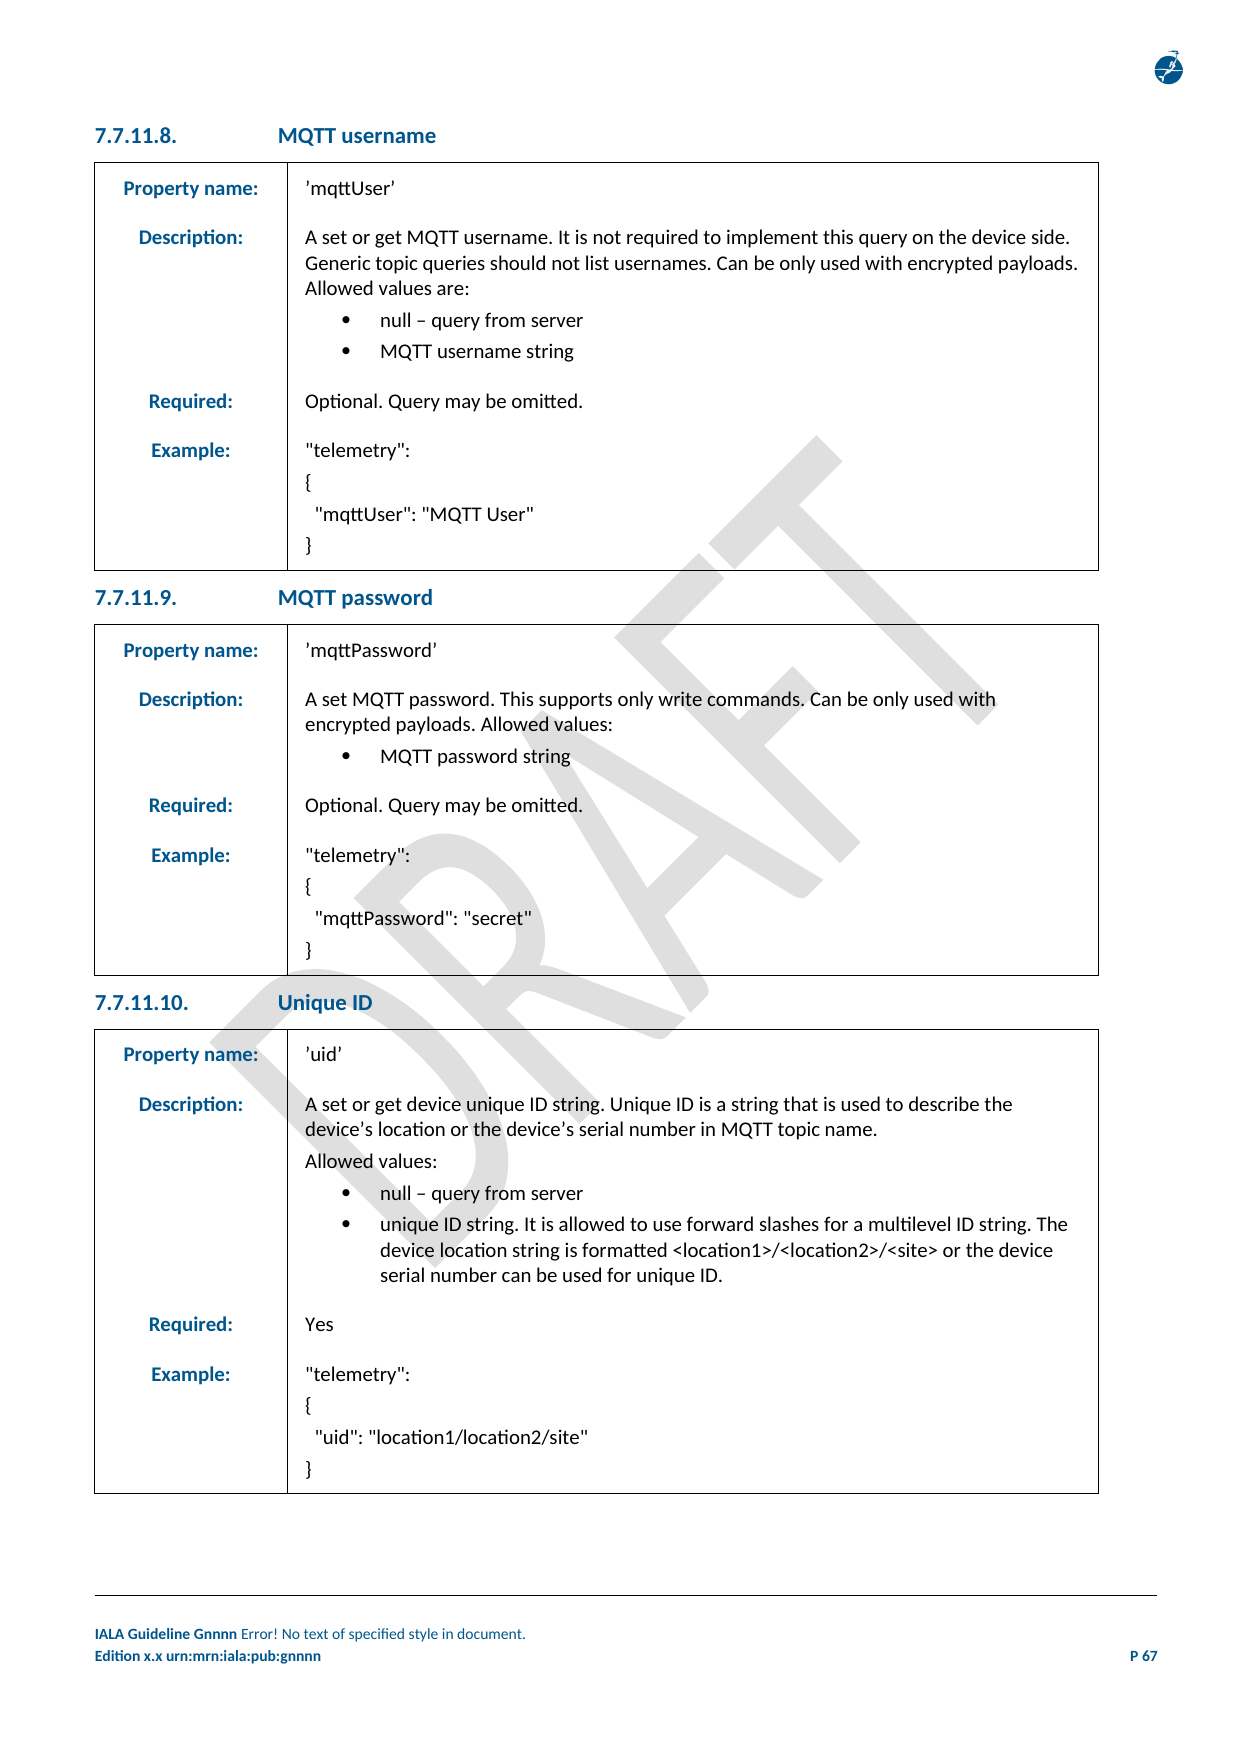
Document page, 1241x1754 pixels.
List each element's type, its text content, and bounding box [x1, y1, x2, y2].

table_cell Optional. Query may be omitted. [288, 781, 1098, 830]
table_cell "telemetry": { "mqttUser": "MQTT User" } [288, 425, 1098, 570]
table_cell Yes [288, 1300, 1098, 1349]
table_header Property name: [95, 625, 287, 674]
picture [1123, 0, 1241, 119]
text Unique ID [94, 988, 1157, 1016]
table_cell Description: [95, 1079, 287, 1299]
table_header Property name: [95, 163, 287, 212]
table_cell "telemetry": { "mqttPassword": "secret" } [288, 830, 1098, 974]
table_cell Required: [95, 1300, 287, 1349]
table_cell Example: [95, 425, 287, 570]
text MQTT password [94, 583, 1157, 611]
table_cell A set MQTT password. This supports only write commands. Can be only used with encrypted payloads. Allowed values: MQTT password string [288, 674, 1098, 781]
table_header ’mqttUser’ [288, 163, 1098, 212]
table_cell Example: [95, 1349, 287, 1493]
table_cell "telemetry": { "uid": "location1/location2/site" } [288, 1349, 1098, 1493]
table_header ’uid’ [288, 1030, 1098, 1079]
table_cell Required: [95, 376, 287, 425]
table_cell Example: [95, 830, 287, 974]
table_cell A set or get MQTT username. It is not required to implement this query on the device side. Generic topic queries should not list usernames. Can be only used with encrypted payloads. Allowed values are: null – query from server MQTT username string [288, 213, 1098, 376]
table_header Property name: [95, 1030, 287, 1079]
table_cell A set or get device unique ID string. Unique ID is a string that is used to describe the device’s location or the device’s serial number in MQTT topic name. Allowed values: null – query from server unique ID string. It is allowed to use forward slashes for a multilevel ID string. The device location string is formatted <location1>/<location2>/<site> or the device serial number can be used for unique ID. [288, 1079, 1098, 1299]
text MQTT username [94, 122, 1157, 149]
table_header ’mqttPassword’ [288, 625, 1098, 674]
table_cell Description: [95, 213, 287, 376]
table_cell Optional. Query may be omitted. [288, 376, 1098, 425]
table_cell Description: [95, 674, 287, 781]
table_cell Required: [95, 781, 287, 830]
